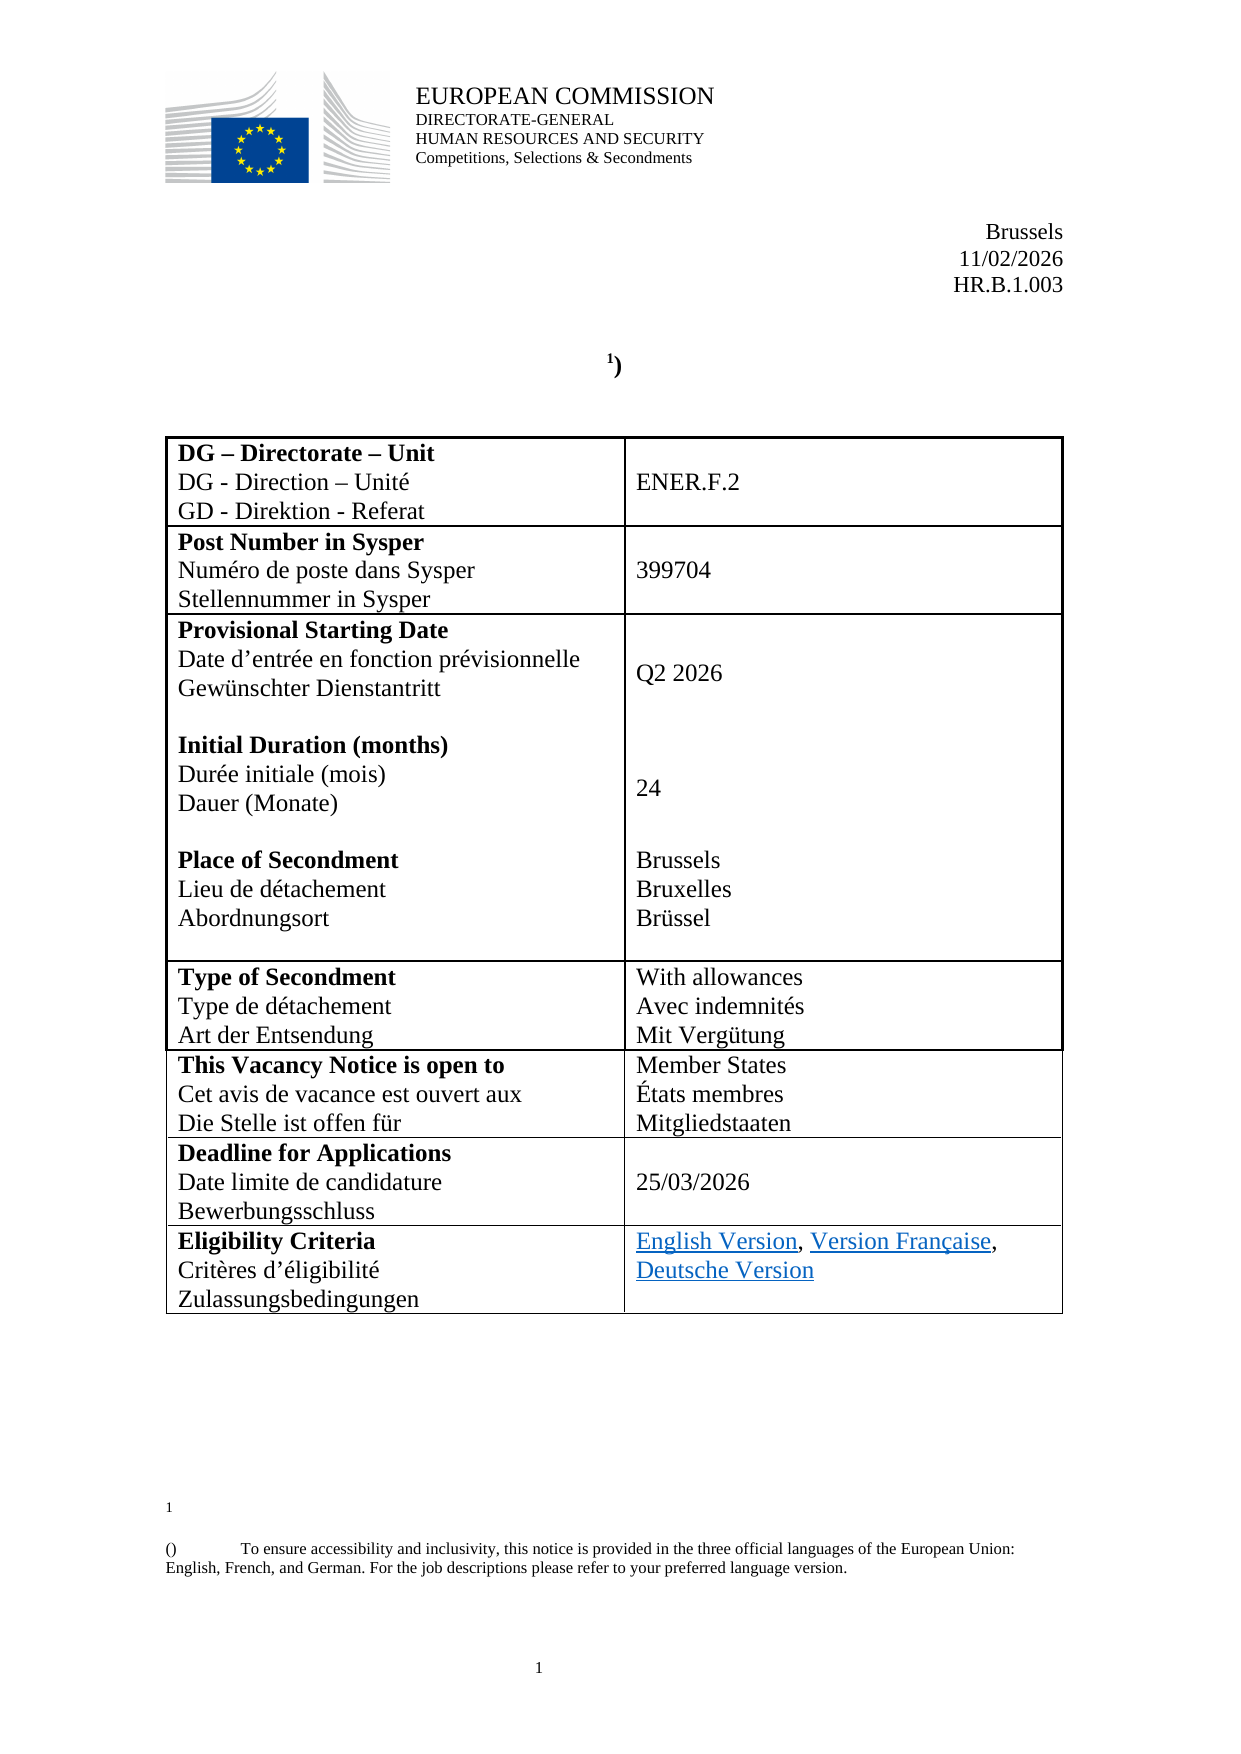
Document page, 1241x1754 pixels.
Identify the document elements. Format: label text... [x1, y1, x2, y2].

table_cell Type of Secondment Type de détachement Art der Entsendung [168, 962, 624, 1048]
text HR.B.1.003 [165, 271, 1063, 297]
table_cell With allowances Avec indemnités Mit Vergütung [626, 962, 1061, 1048]
table_cell This Vacancy Notice is open to Cet avis de vacance est ouvert aux Die Stelle ist offen für [167, 1051, 624, 1137]
table_header DG – Directorate – Unit DG - Direction – Unité GD - Direktion - Referat [168, 439, 624, 525]
table_cell Provisional Starting Date Date d’entrée en fonction prévisionnelle Gewünschter Dienstantritt [168, 615, 624, 730]
table_cell 25/03/2026 [625, 1137, 1062, 1224]
text 11/02/2026 [165, 245, 1063, 271]
table_cell Brussels Bruxelles Brüssel [626, 845, 1061, 960]
text Brussels [165, 134, 1063, 245]
table_cell Eligibility Criteria Critères d’éligibilité Zulassungsbedingungen [167, 1226, 624, 1312]
picture [165, 71, 391, 183]
table_cell English Version, Version Française, Deutsche Version [625, 1225, 1062, 1312]
table_cell 399704 [626, 527, 1061, 613]
table_cell Q2 2026 [626, 615, 1061, 730]
table_header ENER.F.2 [626, 439, 1061, 525]
table_cell Deadline for Applications Date limite de candidature Bewerbungsschluss [167, 1138, 624, 1224]
table_cell Place of Secondment Lieu de détachement Abordnungsort [168, 845, 624, 960]
table_cell Initial Duration (months) Durée initiale (mois) Dauer (Monate) [168, 730, 624, 845]
table_cell Post Number in Sysper Numéro de poste dans Sysper Stellennummer in Sysper [168, 527, 624, 613]
table_cell Member States États membres Mitgliedstaaten [625, 1051, 1062, 1137]
table_cell 24 [626, 730, 1061, 845]
